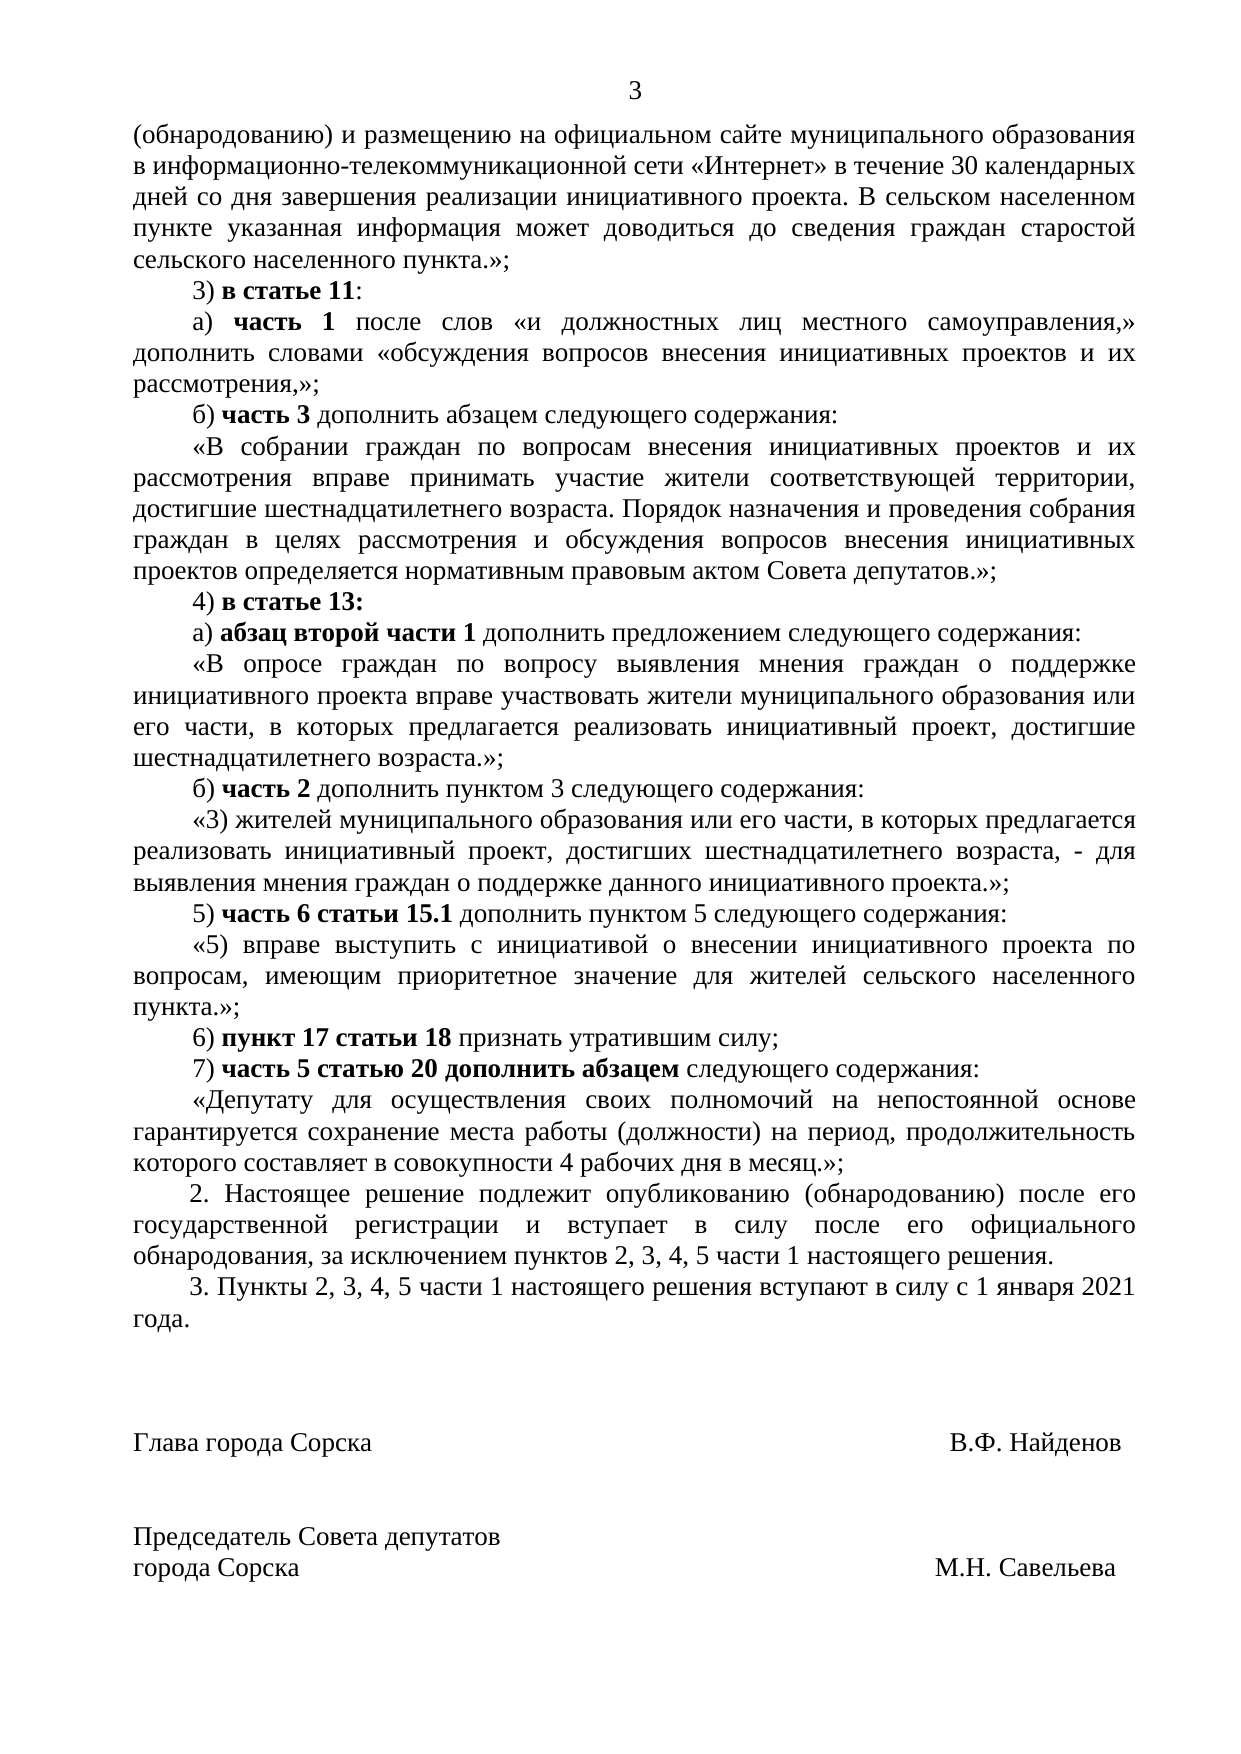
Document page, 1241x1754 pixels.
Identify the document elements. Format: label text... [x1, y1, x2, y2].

text б) часть 3 дополнить абзацем следующего содержания: [133, 398, 1137, 429]
text а) абзац второй части 1 дополнить предложением следующего содержания: [133, 616, 1137, 648]
text «Депутату для осуществления своих полномочий на непостоянной основе гарантируется сохранение места работы (должности) на период, продолжительность которого составляет в совокупности 4 рабочих дня в месяц.»; [133, 1084, 1137, 1177]
text 3. Пункты 2, 3, 4, 5 части 1 настоящего решения вступают в силу с 1 января 2021 года. [133, 1271, 1137, 1333]
text 3) в статье 11: [133, 274, 1137, 305]
text Глава города Сорска В.Ф. Найденов [133, 1426, 1137, 1457]
text «5) вправе выступить с инициативой о внесении инициативного проекта по вопросам, имеющим приоритетное значение для жителей сельского населенного пункта.»; [133, 928, 1137, 1021]
text а) часть 1 после слов «и должностных лиц местного самоуправления,» дополнить словами «обсуждения вопросов внесения инициативных проектов и их рассмотрения,»; [133, 305, 1137, 398]
text 2. Настоящее решение подлежит опубликованию (обнародованию) после его государственной регистрации и вступает в силу после его официального обнародования, за исключением пунктов 2, 3, 4, 5 части 1 настоящего решения. [133, 1177, 1137, 1271]
text «В собрании граждан по вопросам внесения инициативных проектов и их рассмотрения вправе принимать участие жители соответствующей территории, достигшие шестнадцатилетнего возраста. Порядок назначения и проведения собрания граждан в целях рассмотрения и обсуждения вопросов внесения инициативных проектов определяется нормативным правовым актом Совета депутатов.»; [133, 429, 1137, 585]
text б) часть 2 дополнить пунктом 3 следующего содержания: [133, 772, 1137, 803]
text «В опросе граждан по вопросу выявления мнения граждан о поддержке инициативного проекта вправе участвовать жители муниципального образования или его части, в которых предлагается реализовать инициативный проект, достигшие шестнадцатилетнего возраста.»; [133, 648, 1137, 772]
text 4) в статье 13: [133, 585, 1137, 616]
text 6) пункт 17 статьи 18 признать утратившим силу; [133, 1021, 1137, 1052]
text города Сорска М.Н. Савельева [133, 1551, 1137, 1582]
text «3) жителей муниципального образования или его части, в которых предлагается реализовать инициативный проект, достигших шестнадцатилетнего возраста, - для выявления мнения граждан о поддержке данного инициативного проекта.»; [133, 803, 1137, 897]
text 5) часть 6 статьи 15.1 дополнить пунктом 5 следующего содержания: [133, 897, 1137, 928]
text Председатель Совета депутатов [133, 1520, 1137, 1551]
text 7) часть 5 статью 20 дополнить абзацем следующего содержания: [133, 1052, 1137, 1084]
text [133, 118, 1137, 274]
